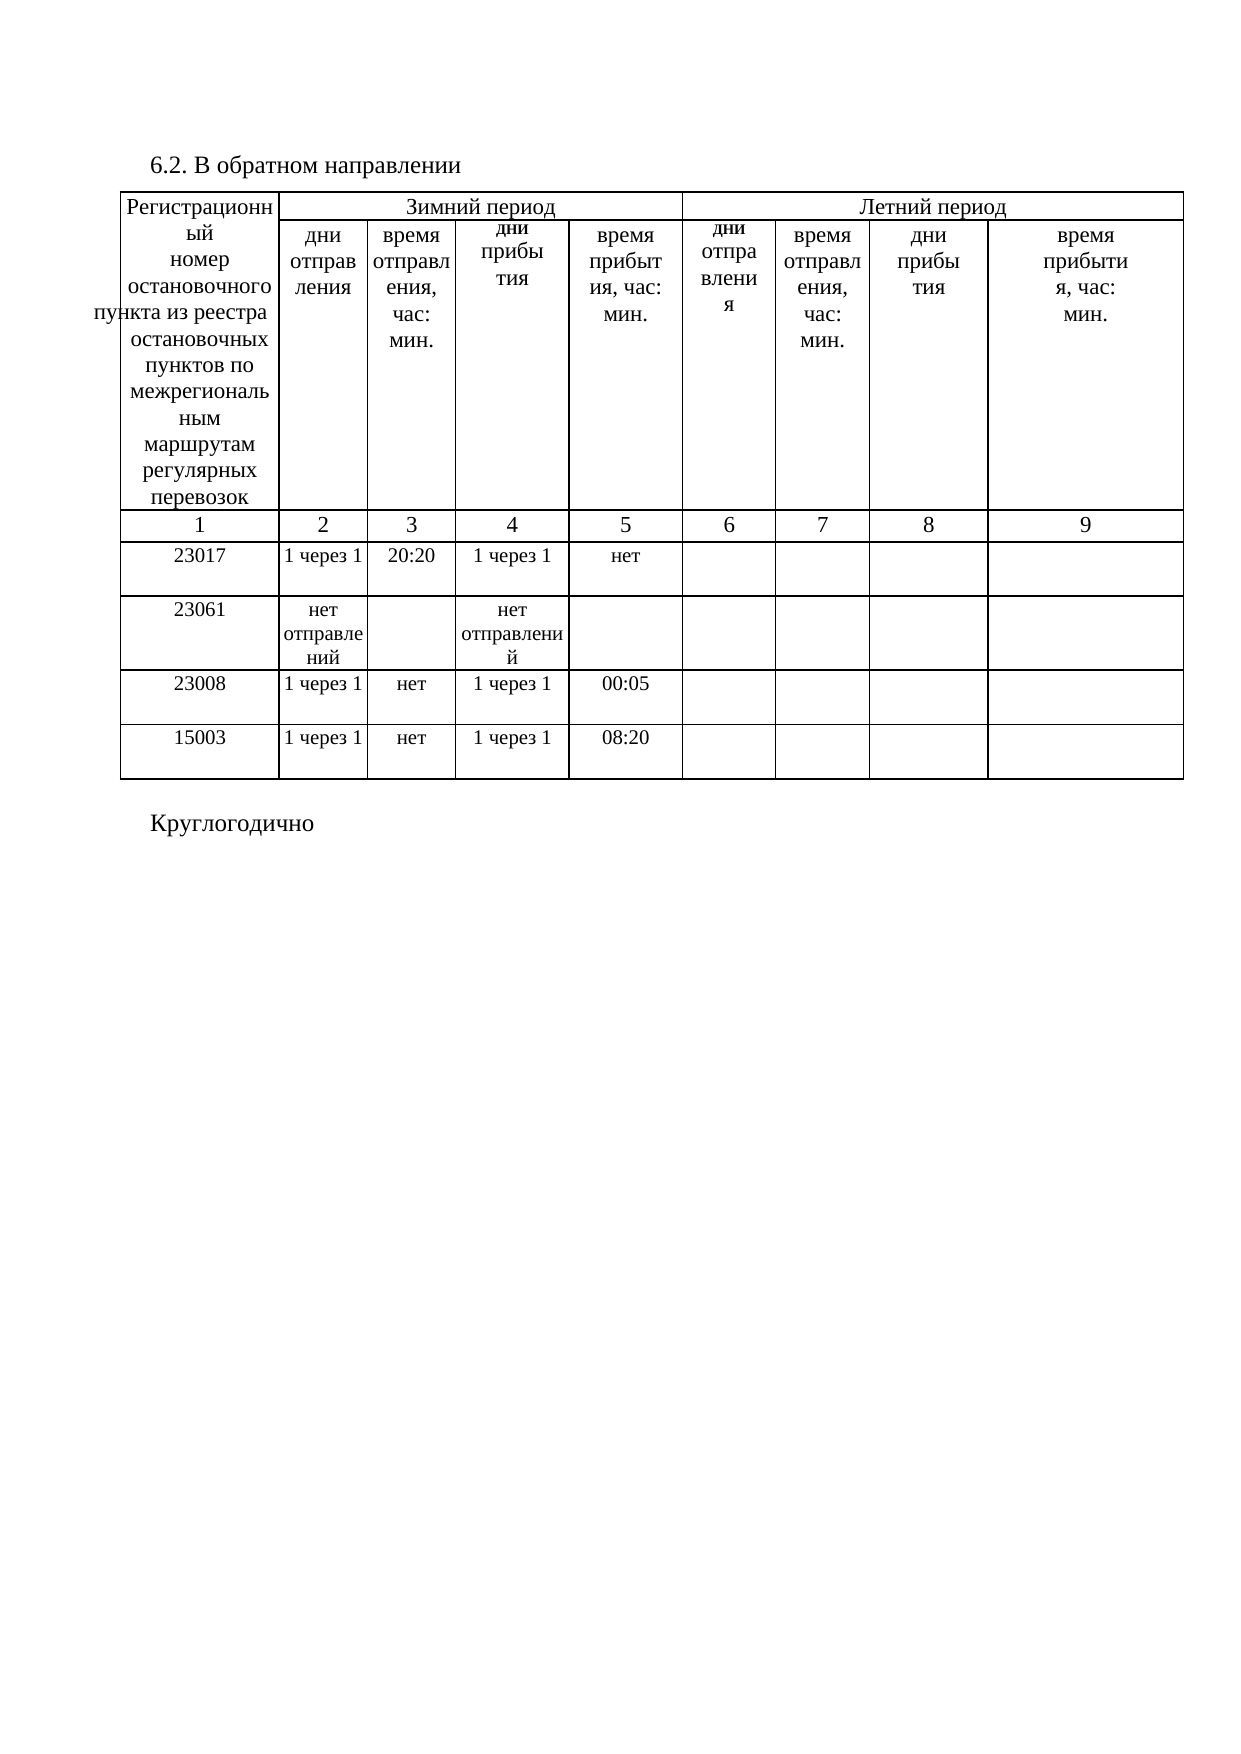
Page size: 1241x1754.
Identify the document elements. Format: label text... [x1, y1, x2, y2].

table_cell [870, 597, 987, 669]
table_cell дни прибы тия [870, 221, 987, 509]
table_cell 1 через 1 [456, 671, 568, 723]
table_cell [776, 725, 869, 778]
table_cell [776, 543, 869, 595]
table_cell 20:20 [368, 543, 455, 595]
table_cell время прибыти я, час: мин. [989, 221, 1183, 509]
table_cell 7 [776, 511, 869, 541]
table_cell [776, 597, 869, 669]
table_cell дни отправ ления [280, 221, 367, 509]
table_cell 1 через 1 [280, 725, 367, 778]
table_cell 2 [280, 511, 367, 541]
text Круглогодично [150, 808, 1090, 837]
table_cell ДНИ отпра влени я [683, 221, 775, 509]
table_header Регистрационный номер остановочного пункта из реестра остановочных пунктов по межрегиональным маршрутам регулярных перевозок [121, 193, 278, 509]
table_cell нет [368, 671, 455, 723]
table_cell время отправл ения, час: мин. [368, 221, 455, 509]
table_cell [989, 543, 1183, 595]
table_cell [870, 725, 987, 778]
table_cell [570, 597, 682, 669]
table_cell 23061 [121, 597, 278, 669]
table_cell [683, 543, 775, 595]
table_cell [776, 671, 869, 723]
table_cell [683, 671, 775, 723]
table_cell нет [368, 725, 455, 778]
table_header Летний период [683, 193, 1183, 219]
table_cell 8 [870, 511, 987, 541]
table_cell 1 через 1 [456, 543, 568, 595]
table_cell 3 [368, 511, 455, 541]
table_cell 4 [456, 511, 568, 541]
table_cell нет отправлений [456, 597, 568, 669]
table_cell 1 [121, 511, 278, 541]
table_cell [870, 543, 987, 595]
table_cell [989, 597, 1183, 669]
table_cell [683, 597, 775, 669]
table_cell 5 [570, 511, 682, 541]
table_cell 23008 [121, 671, 278, 723]
table_cell 23017 [121, 543, 278, 595]
table_cell [989, 725, 1183, 778]
table_cell нет отправлений [280, 597, 367, 669]
table_cell время прибыт ия, час: мин. [570, 221, 682, 509]
table_cell 1 через 1 [280, 543, 367, 595]
table_cell [683, 725, 775, 778]
table_cell 15003 [121, 725, 278, 778]
table_cell 6 [683, 511, 775, 541]
table_cell 1 через 1 [456, 725, 568, 778]
table_cell 9 [989, 511, 1183, 541]
table_header Зимний период [280, 193, 682, 219]
table_cell ДНИ прибы тия [456, 221, 568, 509]
table_cell время отправл ения, час: мин. [776, 221, 869, 509]
table_cell нет [570, 543, 682, 595]
table_cell 00:05 [570, 671, 682, 723]
table_cell 1 через 1 [280, 671, 367, 723]
text 6.2. В обратном направлении [150, 150, 1090, 179]
table_cell [870, 671, 987, 723]
table_cell [368, 597, 455, 669]
table_cell 08:20 [570, 725, 682, 778]
table_cell [989, 671, 1183, 723]
